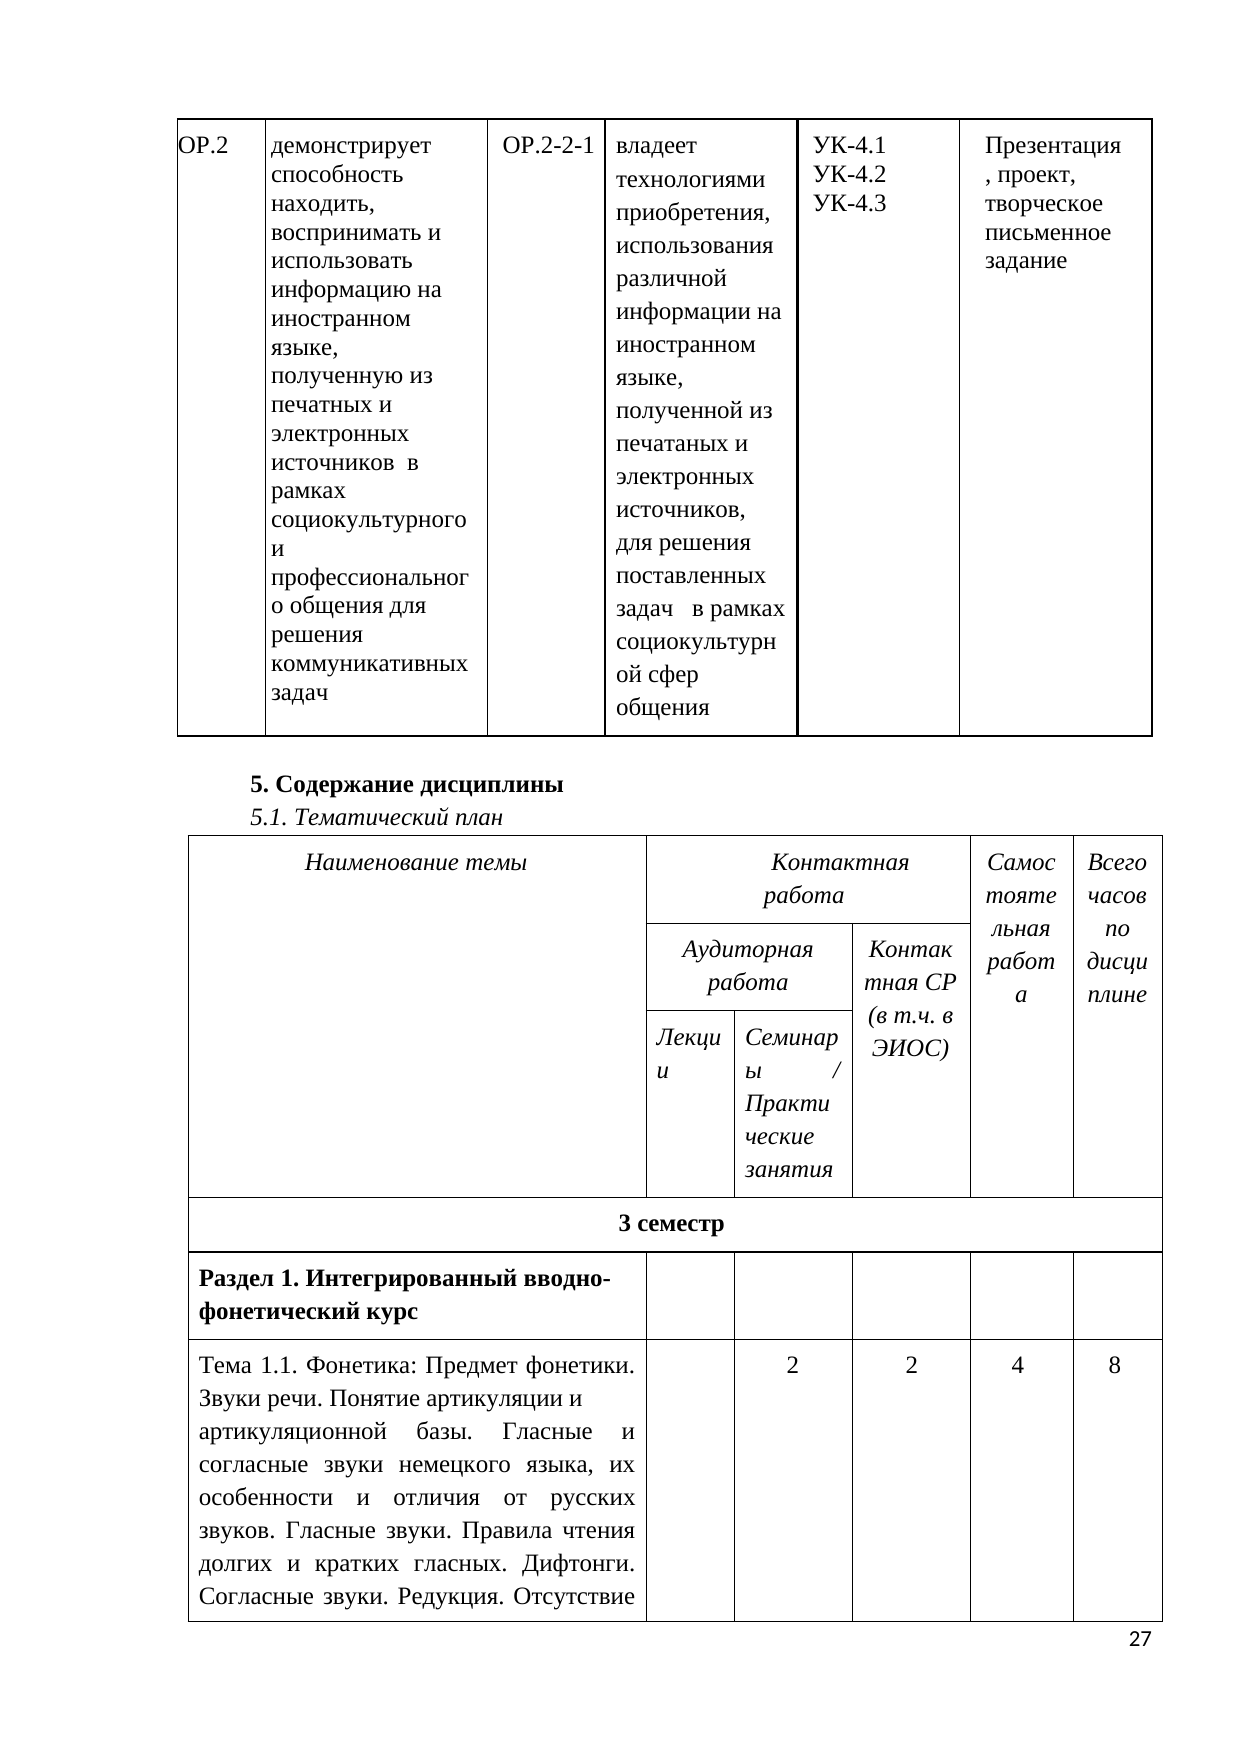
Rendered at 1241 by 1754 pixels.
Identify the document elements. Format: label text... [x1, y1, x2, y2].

table_cell Презентация, проект, творческое письменное задание [960, 120, 1151, 735]
table_cell ОР.2-2-1 [488, 120, 604, 735]
table_cell Лекции [647, 1011, 734, 1197]
table_cell демонстрирует способность находить, воспринимать и использовать информацию на иностранном языке, полученную из печатных и электронных источников в рамках социокультурного и профессионального общения для решения коммуникативных задач [266, 120, 487, 735]
table_cell 3 семестр [189, 1198, 1162, 1251]
table_cell [647, 1253, 734, 1339]
table_cell [647, 1340, 734, 1621]
table_cell 8 [1074, 1340, 1162, 1621]
table_cell ОР.2 [178, 120, 265, 735]
text 5. Содержание дисциплины [177, 769, 1152, 798]
table_header Наименование темы [189, 836, 646, 1197]
table_cell Семинары / Практические занятия [735, 1011, 852, 1197]
table_header Самостоятельная работа [971, 836, 1073, 1197]
table_cell [853, 1253, 970, 1339]
table_cell 2 [735, 1340, 852, 1621]
table_cell Аудиторная работа [647, 924, 852, 1010]
text 5.1. Тематический план [177, 802, 1152, 831]
table_cell Раздел 1. Интегрированный вводно-фонетический курс [189, 1253, 646, 1339]
table_cell владеет технологиями приобретения, использования различной информации на иностранном языке, полученной из печатаных и электронных источников, для решения поставленных задач в рамках социокультурной сфер общения [606, 120, 796, 735]
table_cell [189, 1340, 646, 1621]
table_cell 4 [971, 1340, 1073, 1621]
table_cell [735, 1253, 852, 1339]
table_header Всего часов по дисциплине [1074, 836, 1162, 1197]
table_cell Контактная СР (в т.ч. в ЭИОС) [853, 924, 970, 1197]
table_cell 2 [853, 1340, 970, 1621]
table_cell [1074, 1253, 1162, 1339]
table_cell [799, 120, 959, 735]
table_cell [971, 1253, 1073, 1339]
table_header Контактная работа [647, 836, 970, 923]
